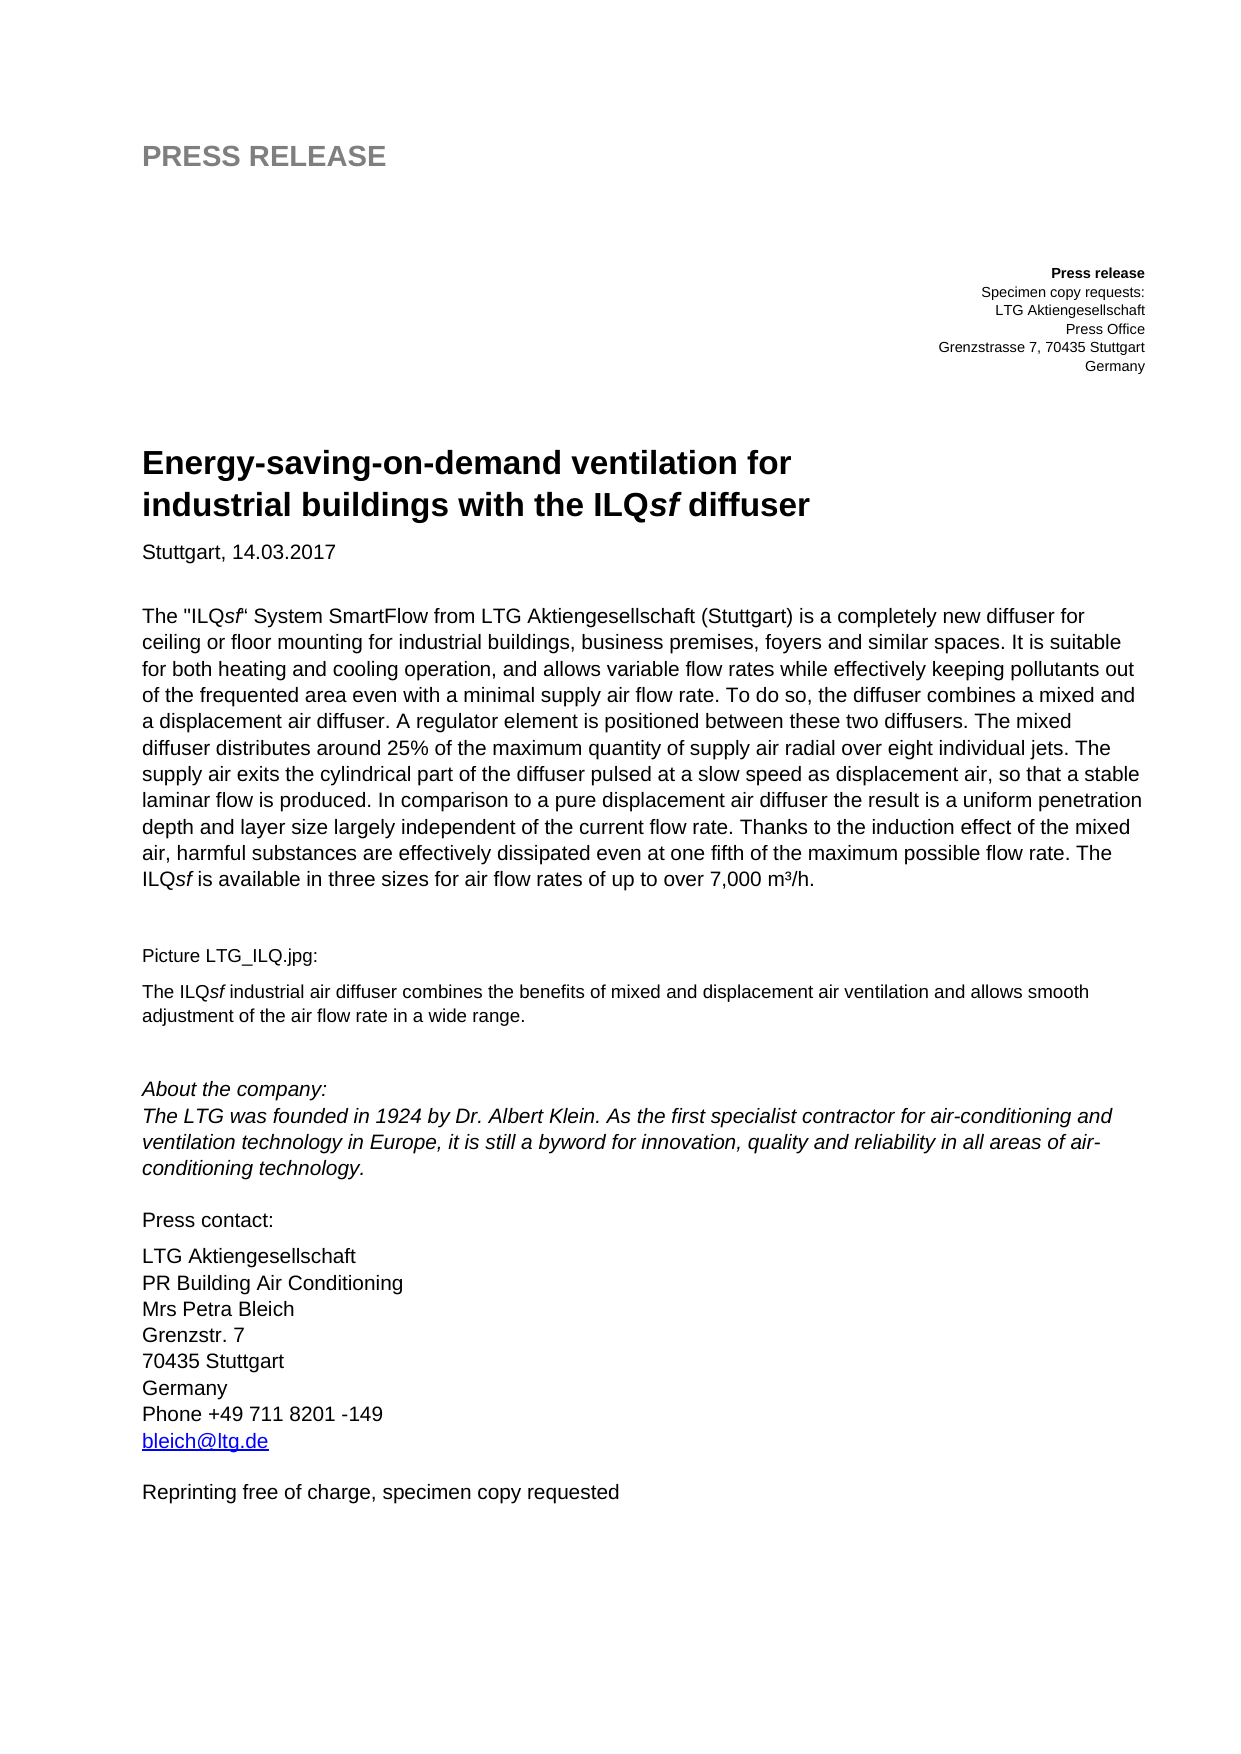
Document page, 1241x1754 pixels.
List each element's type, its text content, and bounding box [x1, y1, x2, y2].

list Press contact: [142, 1207, 1130, 1231]
text The "ILQsf“ System SmartFlow from LTG Aktiengesellschaft (Stuttgart) is a completely new diffuser for ceiling or floor mounting for industrial buildings, business premises, foyers and similar spaces. It is suitable for both heating and cooling operation, and allows variable flow rates while effectively keeping pollutants out of the frequented area even with a minimal supply air flow rate. To do so, the diffuser combines a mixed and a displacement air diffuser. A regulator element is positioned between these two diffusers. The mixed diffuser distributes around 25% of the maximum quantity of supply air radial over eight individual jets. The supply air exits the cylindrical part of the diffuser pulsed at a slow speed as displacement air, so that a stable laminar flow is produced. In comparison to a pure displacement air diffuser the result is a uniform penetration depth and layer size largely independent of the current flow rate. Thanks to the induction effect of the mixed air, harmful substances are effectively dissipated even at one fifth of the maximum possible flow rate. The ILQsf is available in three sizes for air flow rates of up to over 7,000 m³/h. [142, 604, 1145, 891]
text Stuttgart, 14.03.2017 [142, 540, 1145, 564]
text Energy-saving-on-demand ventilation for industrial buildings with the ILQsf diffuser [142, 443, 924, 524]
text LTG Aktiengesellschaft PR Building Air Conditioning Mrs Petra Bleich Grenzstr. 7 70435 Stuttgart Germany Phone +49 711 8201 -149 bleich@ltg.de [142, 1244, 1145, 1452]
list Reprinting free of charge, specimen copy requested [142, 1480, 1130, 1504]
text Picture LTG_ILQ.jpg: [142, 945, 1145, 967]
text The ILQsf industrial air diffuser combines the benefits of mixed and displacement air ventilation and allows smooth adjustment of the air flow rate in a wide range. [142, 981, 1145, 1026]
text About the company: The LTG was founded in 1924 by Dr. Albert Klein. As the first specialist contractor for air-conditioning and ventilation technology in Europe, it is still a byword for innovation, quality and reliability in all areas of air-conditioning technology. [142, 1077, 1145, 1180]
